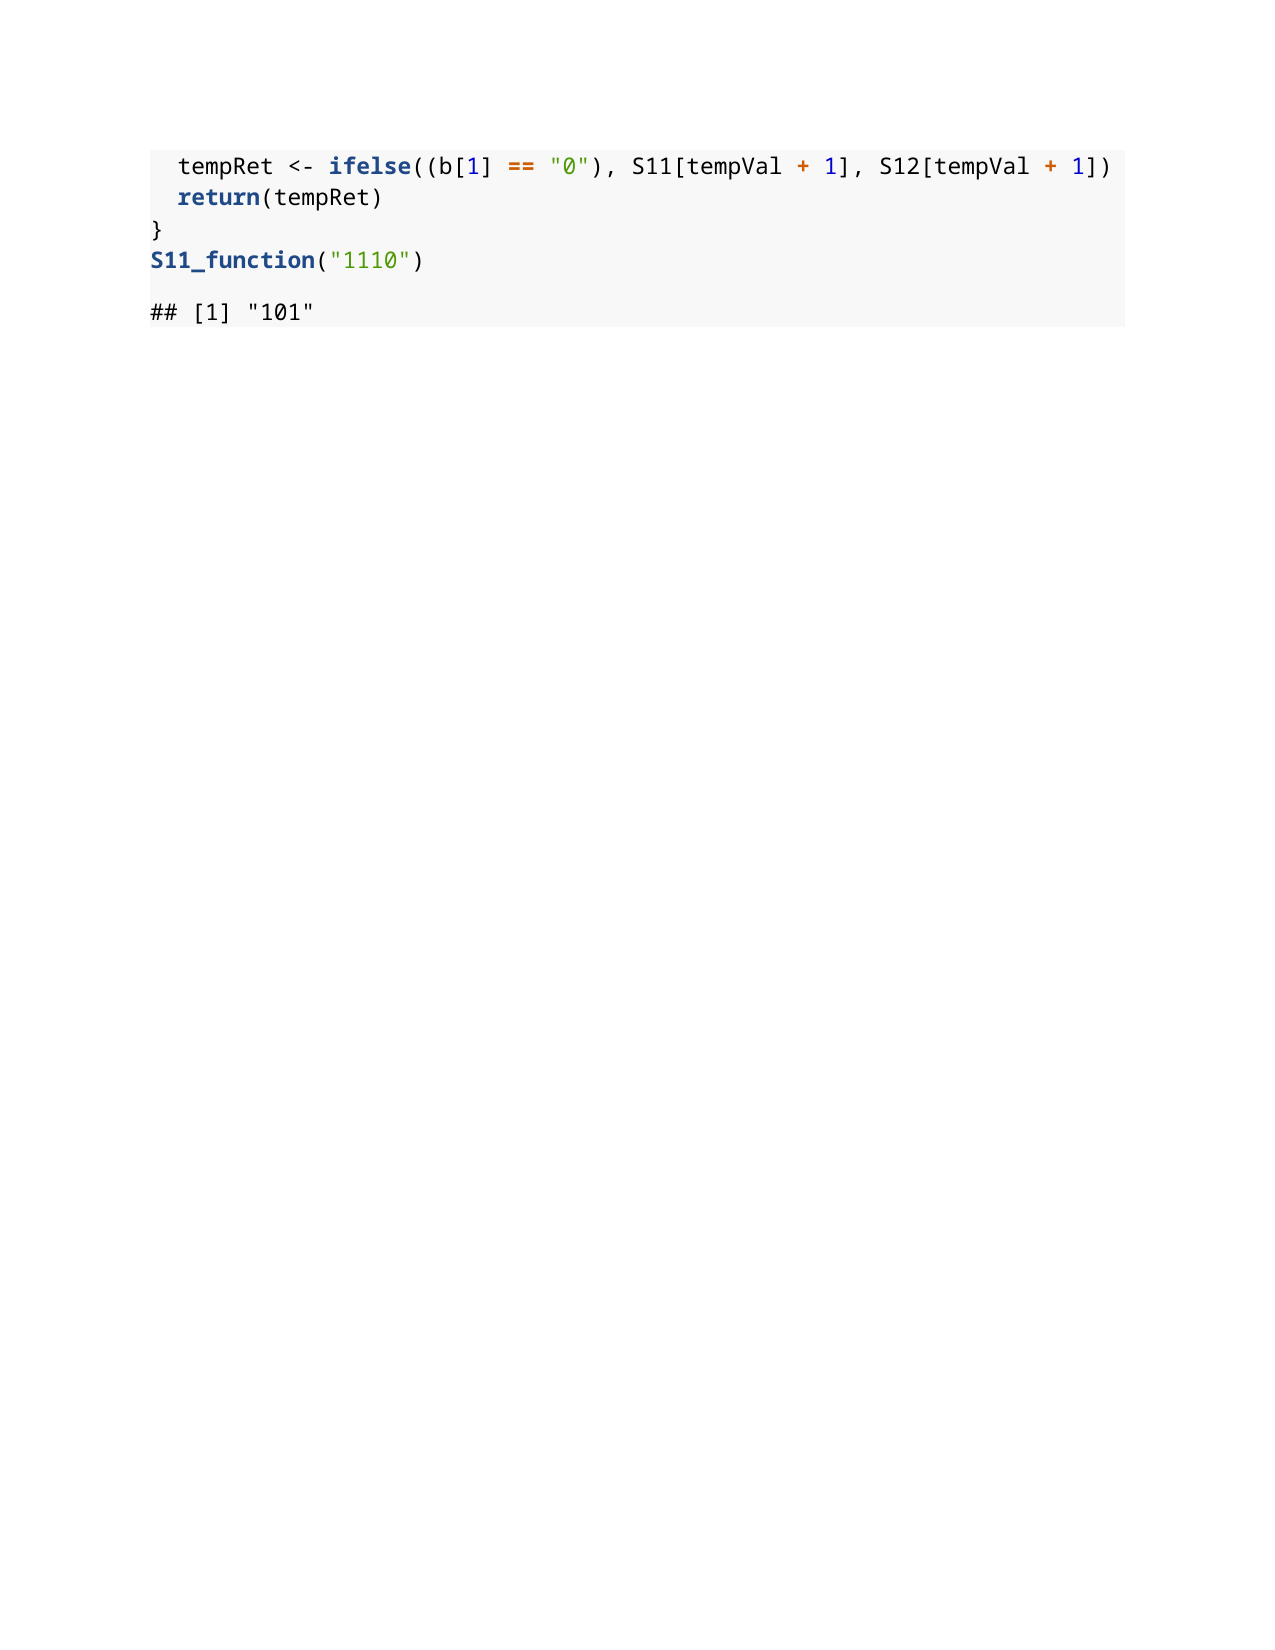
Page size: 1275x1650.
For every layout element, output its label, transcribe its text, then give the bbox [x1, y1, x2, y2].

text ## [1] "101" [150, 296, 1125, 327]
